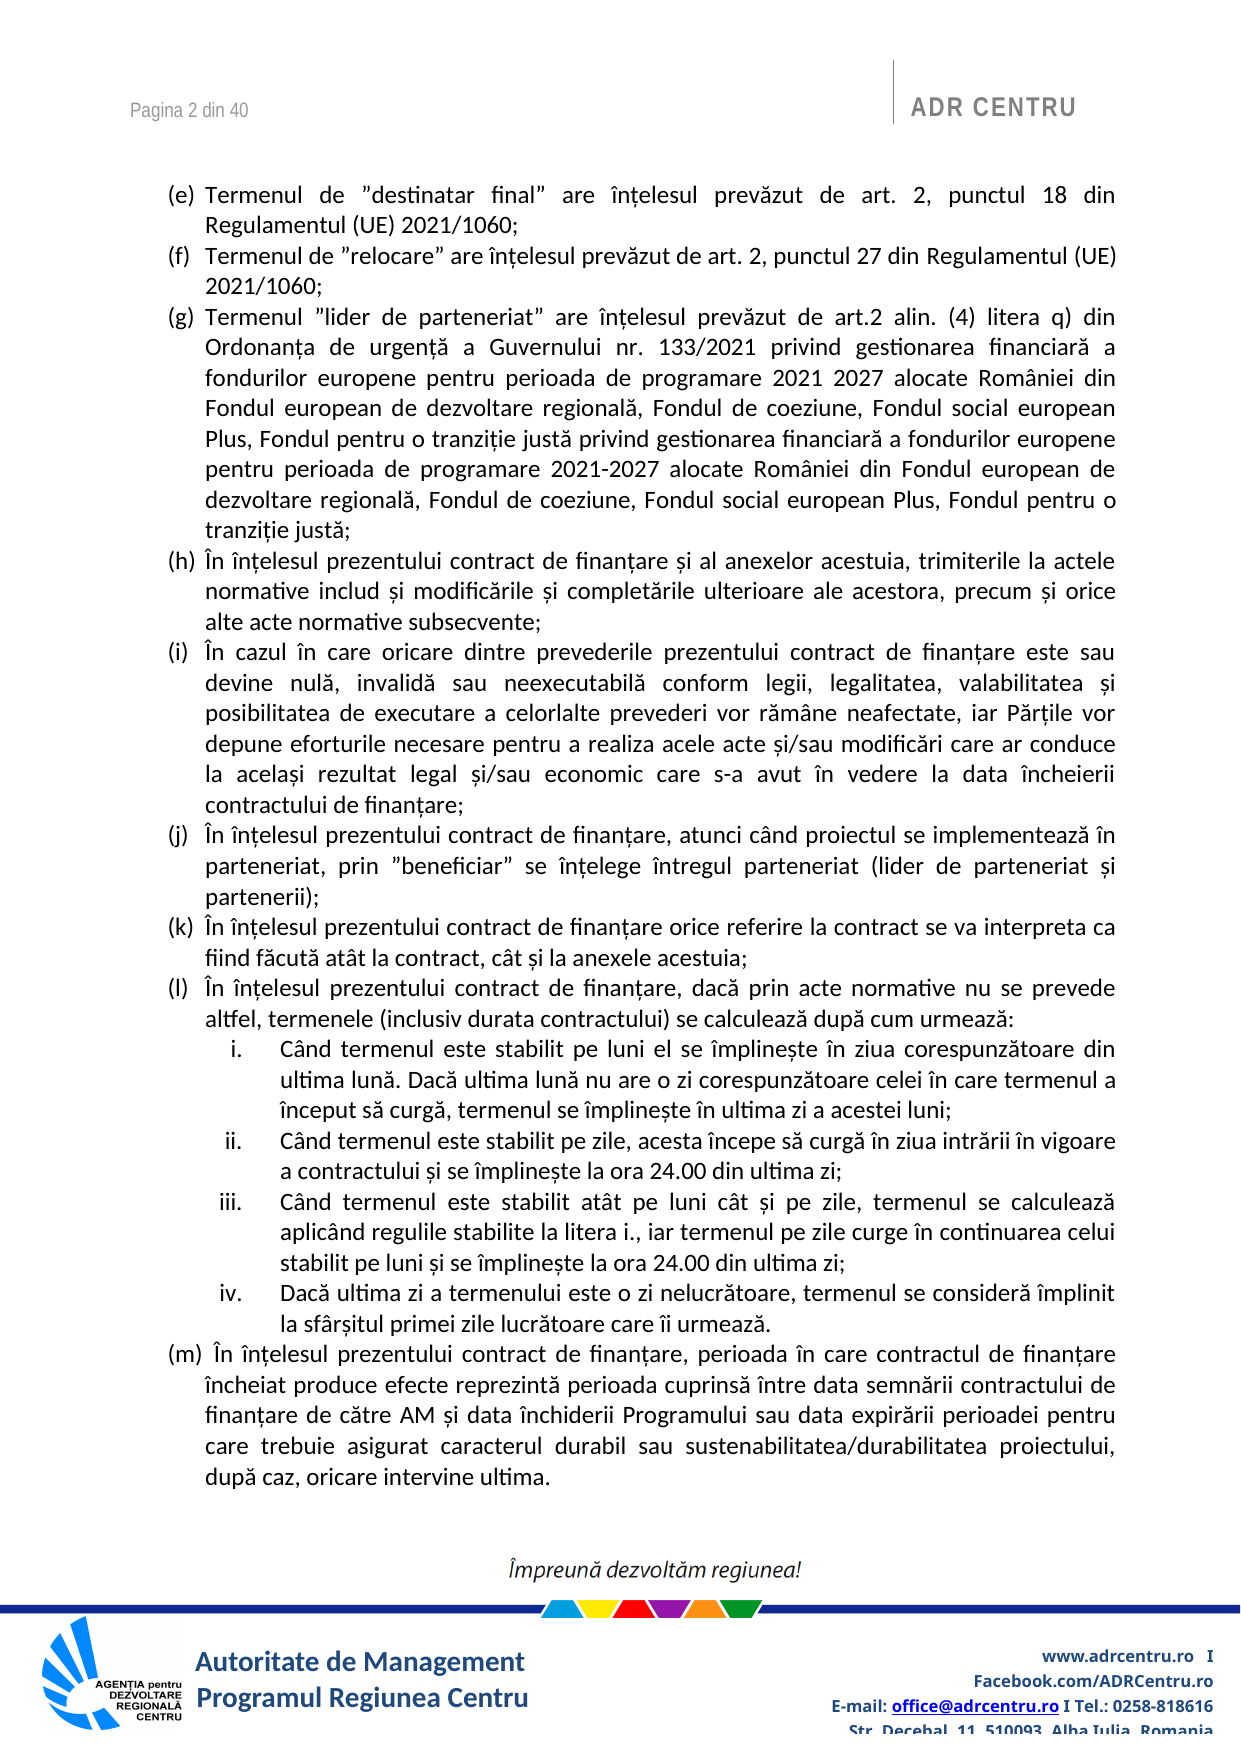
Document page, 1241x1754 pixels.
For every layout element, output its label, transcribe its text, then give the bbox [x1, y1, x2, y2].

picture [0, 1600, 550, 1730]
list Când termenul este stabilit pe zile, acesta începe să curgă în ziua intrării în vigoare a contractului și se împlinește la ora 24.00 din ultima zi; [242, 1125, 1117, 1186]
list Termenul de ”relocare” are înțelesul prevăzut de art. 2, punctul 27 din Regulamentul (UE) 2021/1060; [167, 240, 1117, 301]
list Termenul ”lider de parteneriat” are înțelesul prevăzut de art.2 alin. (4) litera q) din Ordonanța de urgență a Guvernului nr. 133/2021 privind gestionarea financiară a fondurilor europene pentru perioada de programare 2021 2027 alocate României din Fondul european de dezvoltare regională, Fondul de coeziune, Fondul social european Plus, Fondul pentru o tranziție justă privind gestionarea financiară a fondurilor europene pentru perioada de programare 2021-2027 alocate României din Fondul european de dezvoltare regională, Fondul de coeziune, Fondul social european Plus, Fondul pentru o tranziție justă; [167, 301, 1117, 545]
list Când termenul este stabilit pe luni el se împlinește în ziua corespunzătoare din ultima lună. Dacă ultima lună nu are o zi corespunzătoare celei în care termenul a început să curgă, termenul se împlinește în ultima zi a acestei luni; [242, 1033, 1117, 1125]
list Când termenul este stabilit atât pe luni cât și pe zile, termenul se calculează aplicând regulile stabilite la litera i., iar termenul pe zile curge în continuarea celui stabilit pe luni și se împlinește la ora 24.00 din ultima zi; [242, 1186, 1117, 1277]
list În înțelesul prezentului contract de finanțare, perioada în care contractul de finanțare încheiat produce efecte reprezintă perioada cuprinsă între data semnării contractului de finanțare de către AM și data închiderii Programului sau data expirării perioadei pentru care trebuie asigurat caracterul durabil sau sustenabilitatea/durabilitatea proiectului, după caz, oricare intervine ultima. [167, 1338, 1117, 1491]
list În înțelesul prezentului contract de finanțare, dacă prin acte normative nu se prevede altfel, termenele (inclusiv durata contractului) se calculează după cum urmează: [167, 972, 1117, 1033]
list În înțelesul prezentului contract de finanțare și al anexelor acestuia, trimiterile la actele normative includ și modificările și completările ulterioare ale acestora, precum și orice alte acte normative subsecvente; [167, 545, 1117, 637]
list În înțelesul prezentului contract de finanțare, atunci când proiectul se implementează în parteneriat, prin ”beneficiar” se înțelege întregul parteneriat (lider de parteneriat și partenerii); [167, 820, 1117, 911]
list Termenul de ”destinatar final” are înțelesul prevăzut de art. 2, punctul 18 din Regulamentul (UE) 2021/1060; [167, 179, 1117, 240]
picture [495, 1556, 814, 1583]
list În cazul în care oricare dintre prevederile prezentului contract de finanțare este sau devine nulă, invalidă sau neexecutabilă conform legii, legalitatea, valabilitatea și posibilitatea de executare a celorlalte prevederi vor rămâne neafectate, iar Părțile vor depune eforturile necesare pentru a realiza acele acte și/sau modificări care ar conduce la același rezultat legal și/sau economic care s-a avut în vedere la data încheierii contractului de finanțare; [167, 637, 1117, 820]
picture [574, 1600, 1241, 1618]
list În înțelesul prezentului contract de finanțare orice referire la contract se va interpreta ca fiind făcută atât la contract, cât și la anexele acestuia; [167, 911, 1117, 972]
list Dacă ultima zi a termenului este o zi nelucrătoare, termenul se consideră împlinit la sfârșitul primei zile lucrătoare care îi urmează. [242, 1277, 1117, 1338]
